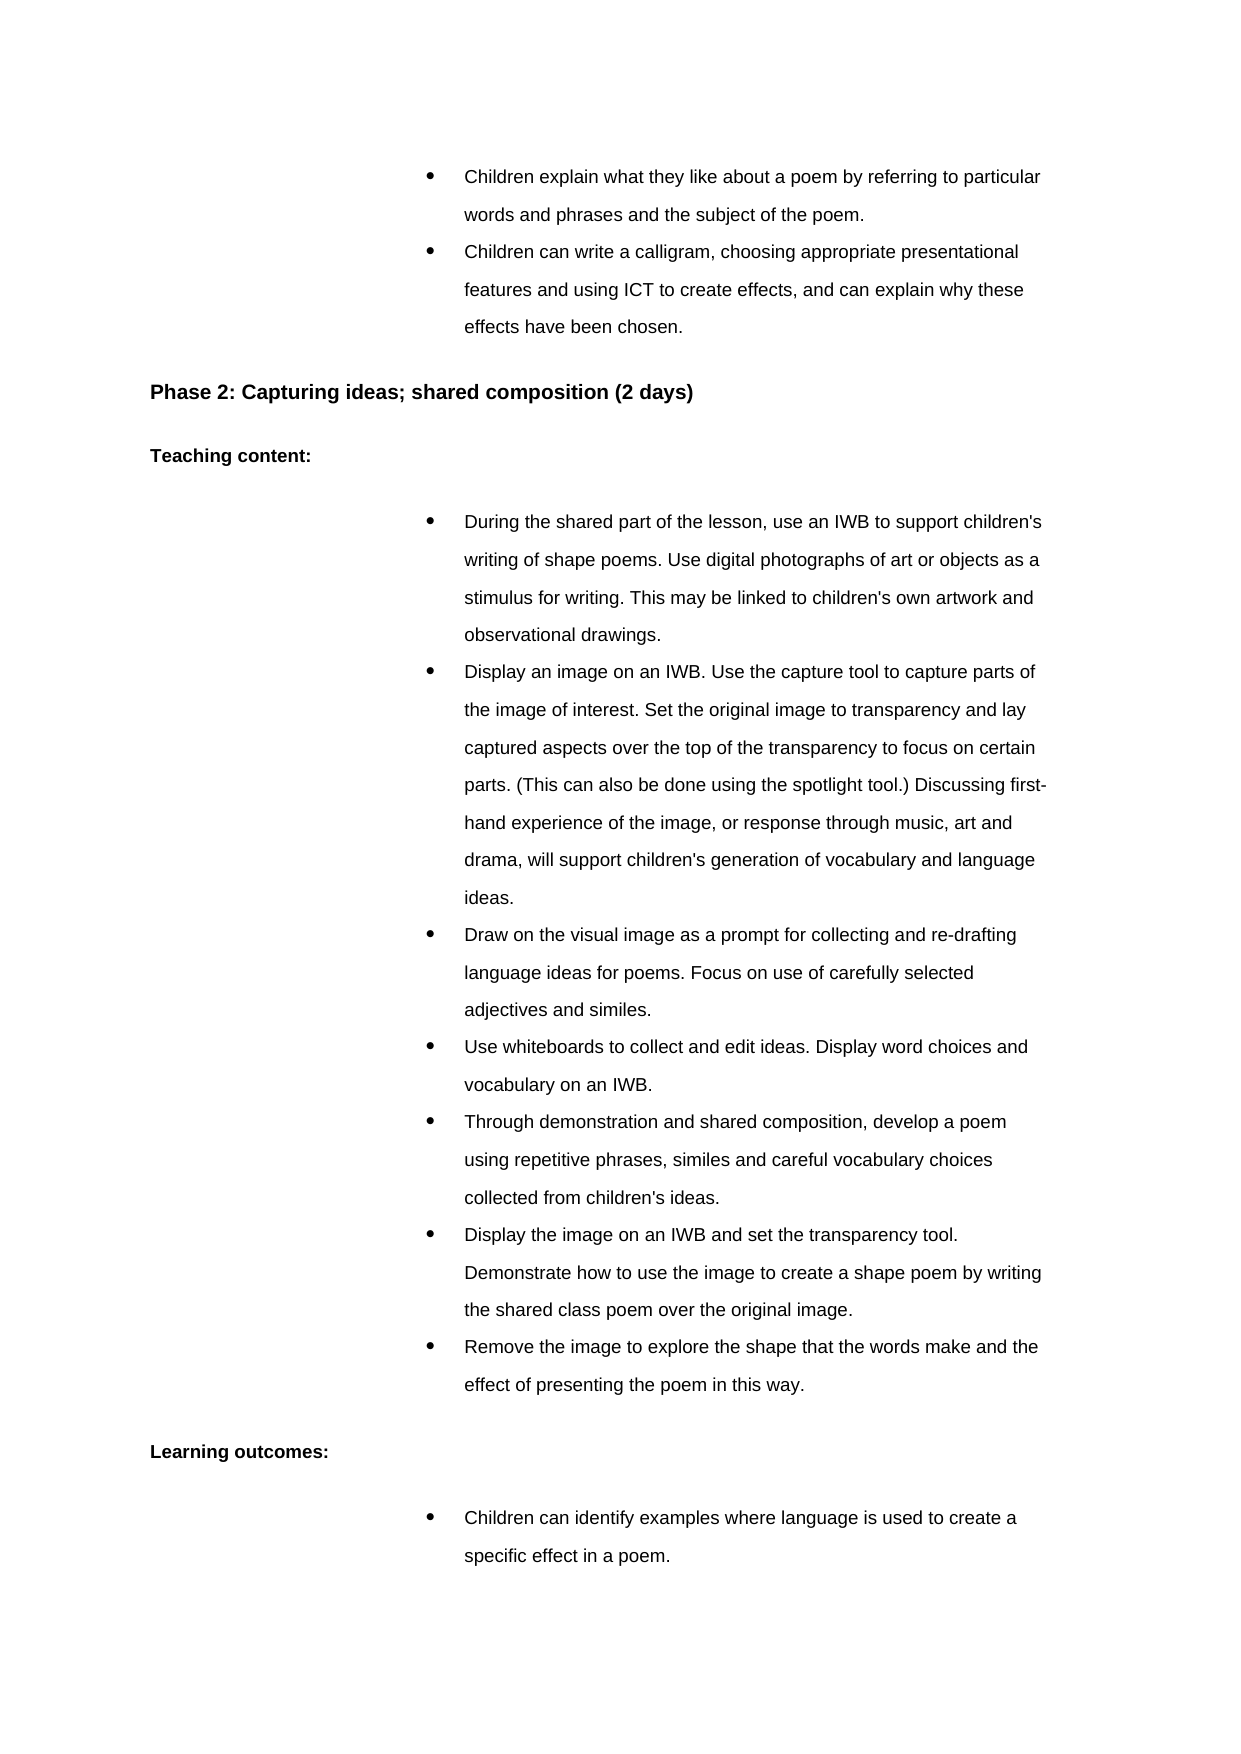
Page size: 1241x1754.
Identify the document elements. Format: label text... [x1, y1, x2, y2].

text Phase 2: Capturing ideas; shared composition (2 days) [150, 367, 1090, 404]
list Children explain what they like about a poem by referring to particular words and phrases and the subject of the poem. [427, 150, 1049, 225]
list Children can write a calligram, choosing appropriate presentational features and using ICT to create effects, and can explain why these effects have been chosen. [427, 225, 1049, 337]
list During the shared part of the lesson, use an IWB to support children's writing of shape poems. Use digital photographs of art or objects as a stimulus for writing. This may be linked to children's own artwork and observational drawings. [427, 496, 1049, 646]
list Use whiteboards to collect and edit ideas. Display word choices and vocabulary on an IWB. [427, 1021, 1049, 1096]
list Children can identify examples where language is used to create a specific effect in a poem. [427, 1492, 1049, 1567]
text Learning outcomes: [150, 1425, 1090, 1462]
list Draw on the visual image as a prompt for collecting and re-drafting language ideas for poems. Focus on use of carefully selected adjectives and similes. [427, 908, 1049, 1021]
list Through demonstration and shared composition, develop a poem using repetitive phrases, similes and careful vocabulary choices collected from children's ideas. [427, 1096, 1049, 1208]
text Teaching content: [150, 429, 1090, 467]
list Remove the image to explore the shape that the words make and the effect of presenting the poem in this way. [427, 1321, 1049, 1396]
list Display an image on an IWB. Use the capture tool to capture parts of the image of interest. Set the original image to transparency and lay captured aspects over the top of the transparency to focus on certain parts. (This can also be done using the spotlight tool.) Discussing first-hand experience of the image, or response through music, art and drama, will support children's generation of vocabulary and language ideas. [427, 646, 1049, 908]
list Display the image on an IWB and set the transparency tool. Demonstrate how to use the image to create a shape poem by writing the shared class poem over the original image. [427, 1208, 1049, 1321]
